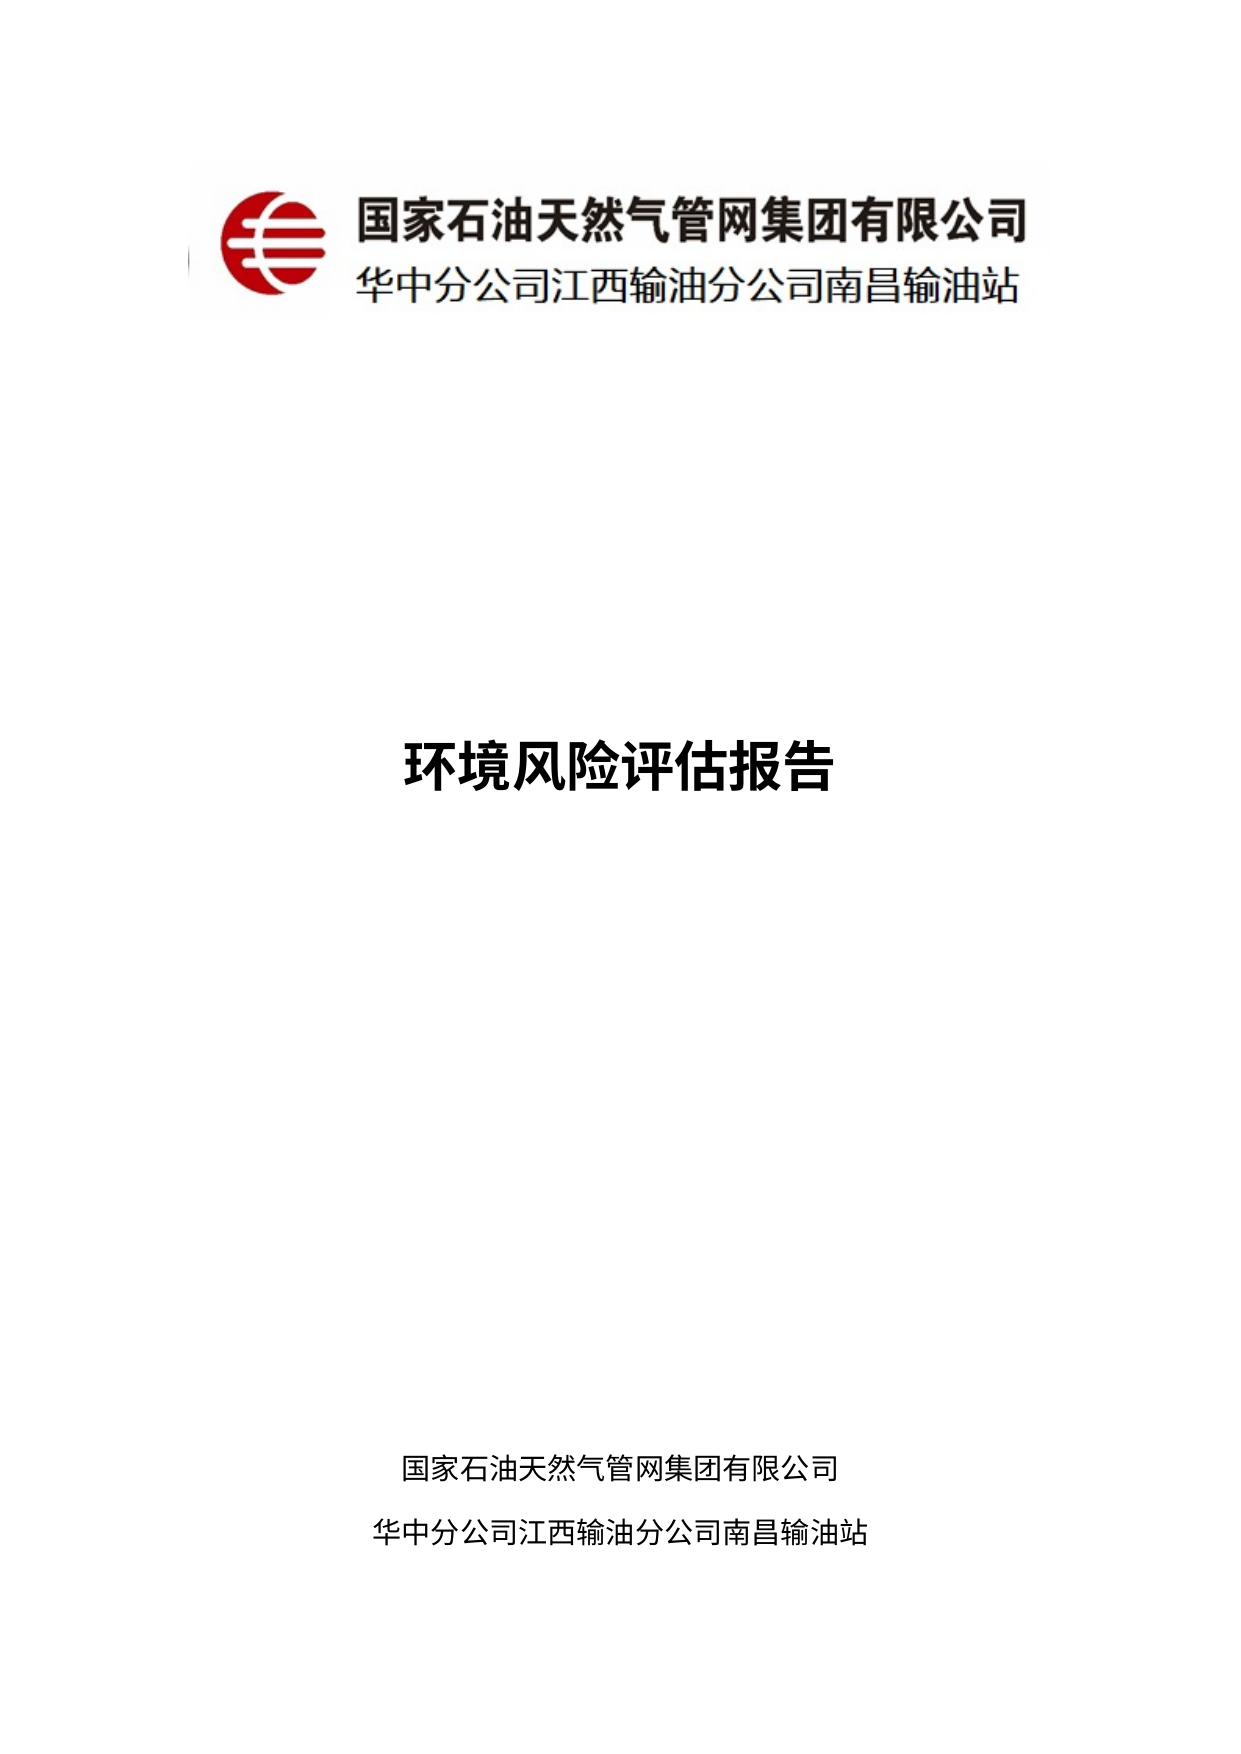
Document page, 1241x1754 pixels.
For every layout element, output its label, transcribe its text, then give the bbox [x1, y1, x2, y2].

text 华中分公司江西输油分公司南昌输油站 [187, 1509, 1053, 1552]
text 环境风险评估报告 [187, 714, 1053, 812]
text 国家石油天然气管网集团有限公司 [187, 1446, 1053, 1488]
picture [188, 162, 1053, 319]
